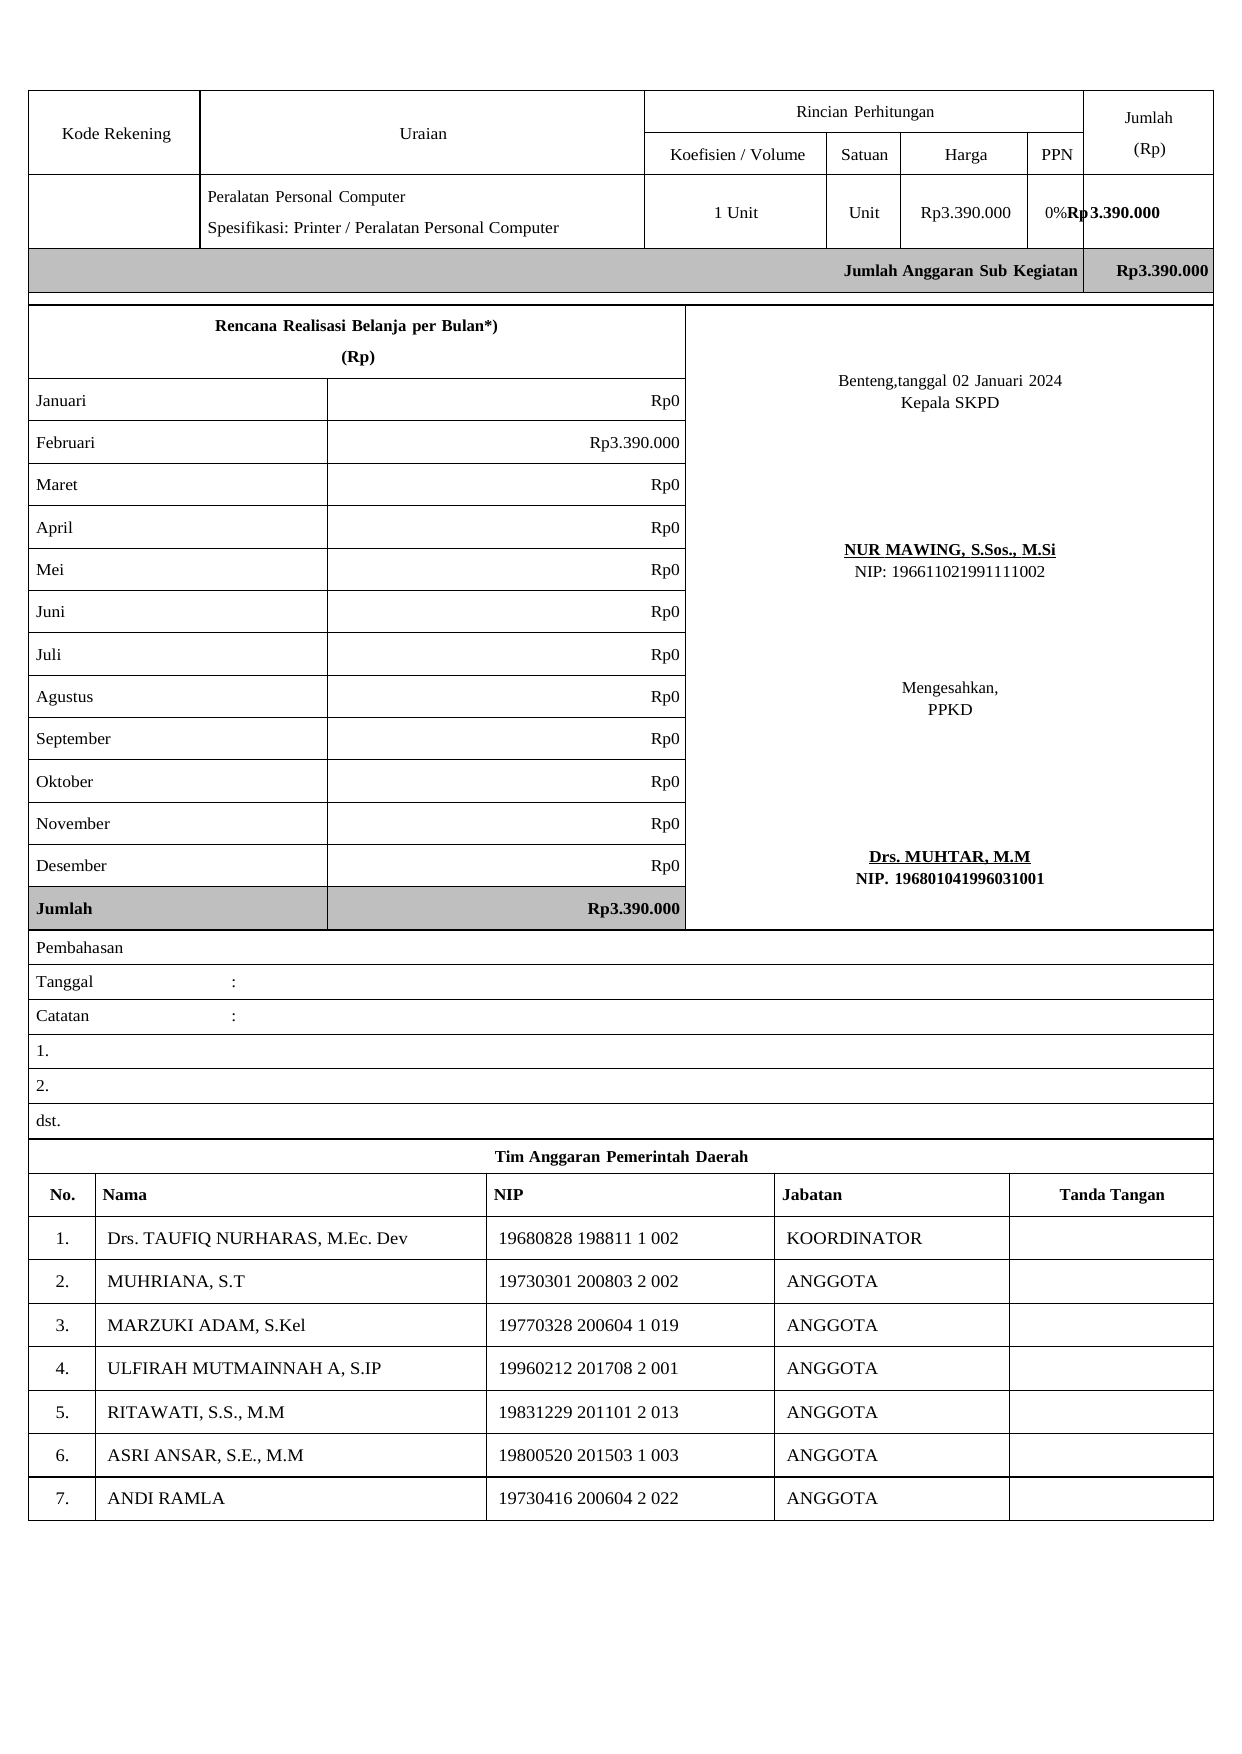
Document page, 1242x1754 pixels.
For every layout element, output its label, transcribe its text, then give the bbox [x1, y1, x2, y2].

table_cell Rp0 [328, 803, 685, 844]
table_cell Juli [29, 633, 327, 674]
table_cell ANGGOTA [775, 1391, 1009, 1433]
table_cell Agustus [29, 676, 327, 717]
table_cell KOORDINATOR [775, 1217, 1009, 1259]
table_cell 2. [29, 1069, 1213, 1103]
table_cell ANGGOTA [775, 1478, 1009, 1520]
table_cell PPN [1028, 133, 1083, 174]
table_cell MARZUKI ADAM, S.Kel [96, 1304, 486, 1346]
table_cell Rp0 [328, 633, 685, 674]
table_cell Rp0 [328, 506, 685, 547]
table_cell Oktober [29, 760, 327, 802]
table_cell 1. [29, 1217, 95, 1259]
table_cell April [29, 506, 327, 547]
table_cell Rp0 [328, 718, 685, 759]
table_cell 1 Unit [645, 175, 826, 248]
table_cell ANGGOTA [775, 1304, 1009, 1346]
table_cell ASRI ANSAR, S.E., M.M [96, 1434, 486, 1476]
table_cell ANGGOTA [775, 1347, 1009, 1389]
table_cell [29, 293, 1213, 304]
table_cell 6. [29, 1434, 95, 1476]
table_cell Tanggal : [29, 965, 1213, 999]
table_cell Mei [29, 549, 327, 590]
table_cell 19730416 200604 2 022 [487, 1478, 774, 1520]
table_cell [1010, 1347, 1213, 1389]
table_cell Rp0 [328, 549, 685, 590]
table_cell [1010, 1217, 1213, 1259]
table_cell No. [29, 1174, 95, 1216]
table_cell Rp0 [328, 845, 685, 886]
table_cell 19831229 201101 2 013 [487, 1391, 774, 1433]
table_cell Drs. TAUFIQ NURHARAS, M.Ec. Dev [96, 1217, 486, 1259]
table_cell MUHRIANA, S.T [96, 1260, 486, 1303]
table_cell NIP [487, 1174, 774, 1216]
table_cell Rp3.390.000 [901, 175, 1027, 248]
table_cell Koefisien / Volume [645, 133, 826, 174]
table_cell 4. [29, 1347, 95, 1389]
table_cell 19680828 198811 1 002 [487, 1217, 774, 1259]
table_cell Rp0 [328, 464, 685, 505]
table_cell Jumlah Anggaran Sub Kegiatan [29, 249, 1083, 292]
table_cell [1010, 1391, 1213, 1433]
table_cell Nama [96, 1174, 486, 1216]
table_cell ANDI RAMLA [96, 1478, 486, 1520]
table_cell Juni [29, 591, 327, 632]
table_cell Rp0 [328, 591, 685, 632]
table_cell Rp3.390.000 [1084, 249, 1213, 292]
table_cell [1010, 1304, 1213, 1346]
table_cell Pembahasan [29, 931, 1213, 964]
table_cell [1010, 1434, 1213, 1476]
table_cell 3.390.000 [1084, 175, 1213, 248]
table_cell 19770328 200604 1 019 [487, 1304, 774, 1346]
table_cell Rp0 [328, 760, 685, 802]
table_cell [1010, 1478, 1213, 1520]
table_cell 7. [29, 1478, 95, 1520]
table_cell Rp0 [328, 676, 685, 717]
table_cell ANGGOTA [775, 1260, 1009, 1303]
table_cell 19800520 201503 1 003 [487, 1434, 774, 1476]
table_header Kode Rekening [29, 91, 199, 174]
table_cell ANGGOTA [775, 1434, 1009, 1476]
table_cell Harga [901, 133, 1027, 174]
table_cell Peralatan Personal Computer Spesifikasi: Printer / Peralatan Personal Computer [201, 175, 644, 248]
table_cell Unit [827, 175, 900, 248]
table_header Jumlah (Rp) [1084, 91, 1213, 174]
table_cell Satuan [827, 133, 900, 174]
table_cell Jumlah [29, 887, 327, 929]
table_cell November [29, 803, 327, 844]
table_cell Januari [29, 379, 327, 420]
table_header Rincian Perhitungan [645, 91, 1083, 132]
table_cell Jabatan [775, 1174, 1009, 1216]
table_cell Rp3.390.000 [328, 887, 685, 929]
table_cell Benteng,tanggal 02 Januari 2024 Kepala SKPD NUR MAWING, S.Sos., M.Si NIP: 196611021991111002 Mengesahkan, PPKD Drs. MUHTAR, M.M NIP. 196801041996031001 [686, 306, 1213, 929]
table_cell [29, 175, 199, 248]
table_cell 3. [29, 1304, 95, 1346]
table_cell ULFIRAH MUTMAINNAH A, S.IP [96, 1347, 486, 1389]
table_cell 0%Rp [1028, 175, 1083, 248]
table_cell September [29, 718, 327, 759]
table_cell Februari [29, 421, 327, 463]
table_cell Tanda Tangan [1010, 1174, 1213, 1216]
table_cell Tim Anggaran Pemerintah Daerah [29, 1140, 1213, 1173]
table_cell RITAWATI, S.S., M.M [96, 1391, 486, 1433]
table_cell 19960212 201708 2 001 [487, 1347, 774, 1389]
table_cell Rp0 [328, 379, 685, 420]
table_cell 2. [29, 1260, 95, 1303]
table_cell 19730301 200803 2 002 [487, 1260, 774, 1303]
table_cell [1010, 1260, 1213, 1303]
table_cell Maret [29, 464, 327, 505]
table_cell dst. [29, 1104, 1213, 1138]
table_cell Rp3.390.000 [328, 421, 685, 463]
table_header Uraian [201, 91, 644, 174]
table_cell Desember [29, 845, 327, 886]
table_cell 5. [29, 1391, 95, 1433]
table_cell Rencana Realisasi Belanja per Bulan*) (Rp) [29, 306, 685, 378]
table_cell 1. [29, 1035, 1213, 1068]
table_cell Catatan : [29, 1000, 1213, 1033]
